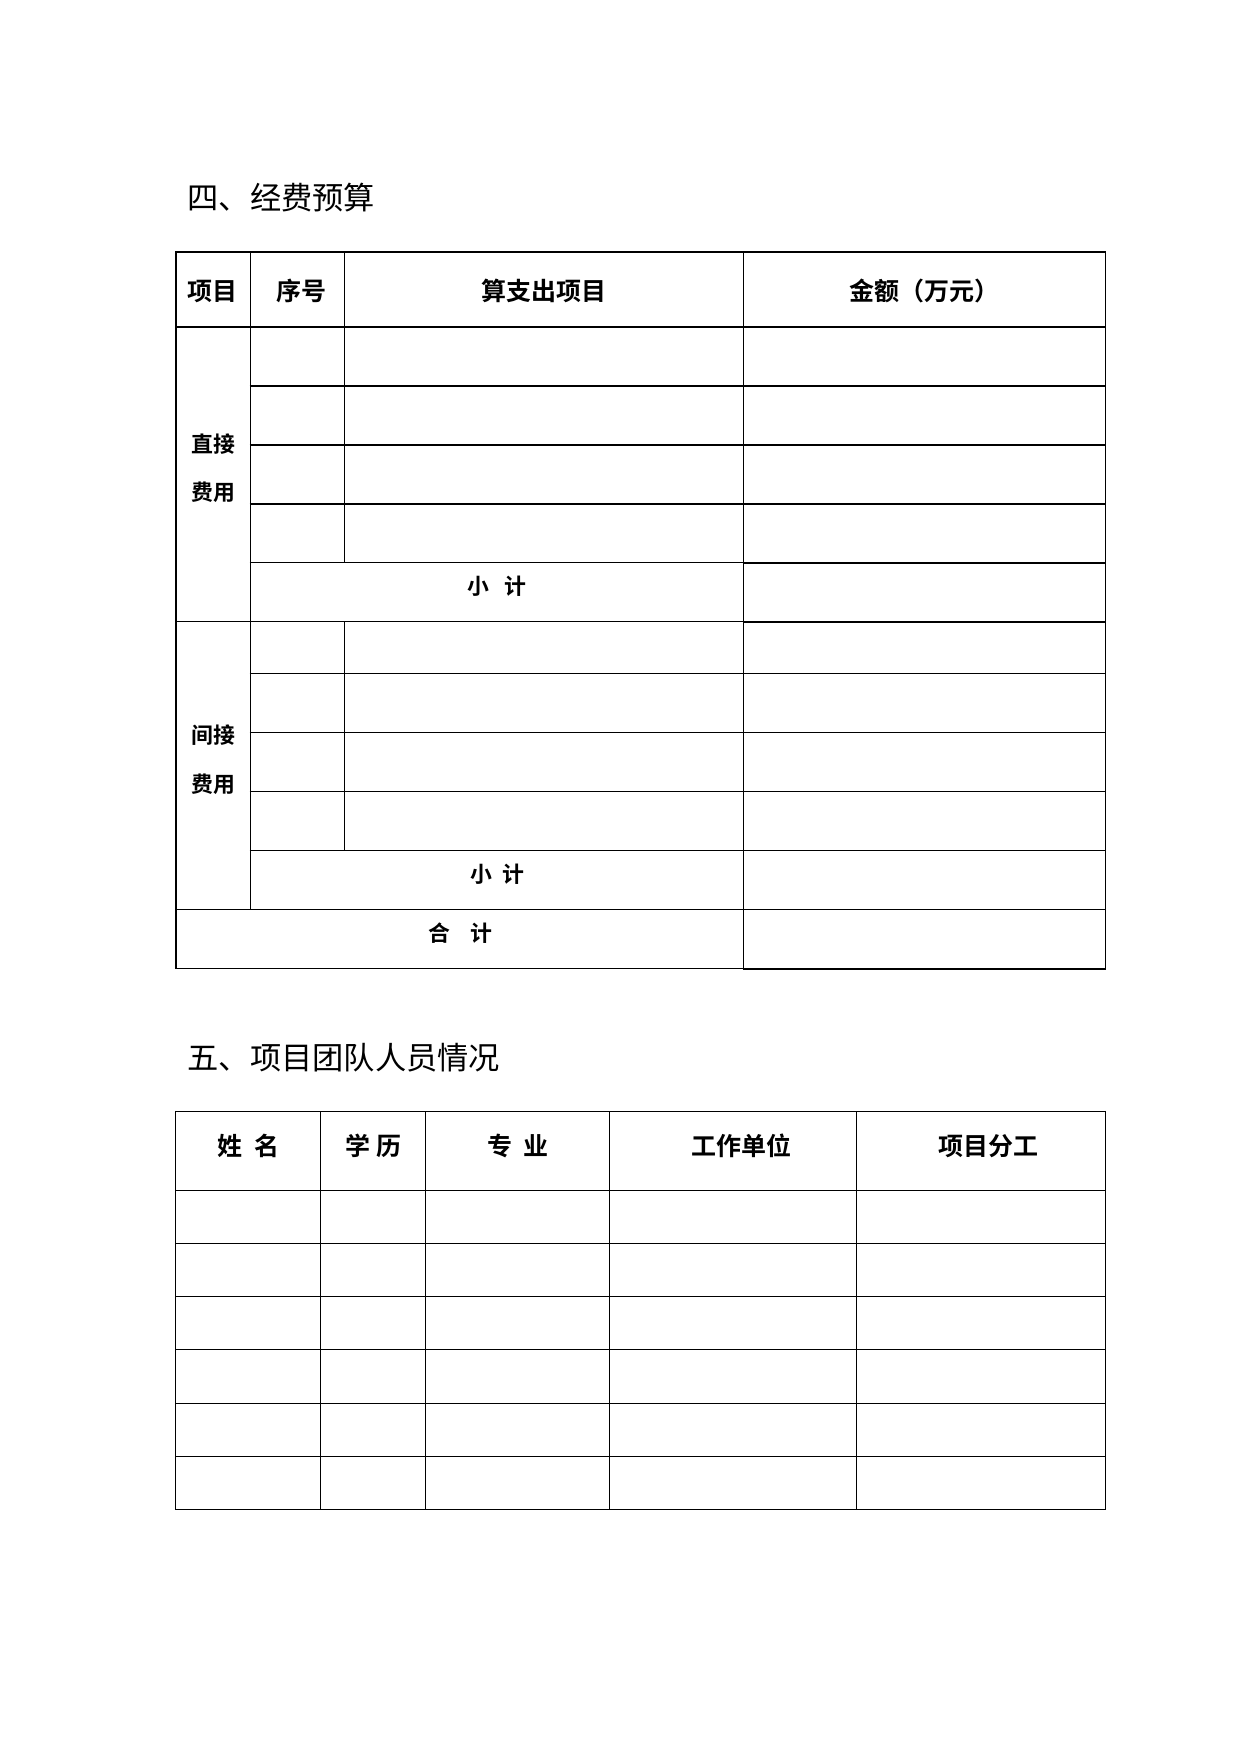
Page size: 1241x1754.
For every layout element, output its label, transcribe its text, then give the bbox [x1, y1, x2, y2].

table_cell [345, 387, 743, 444]
table_cell [744, 387, 1105, 444]
table_cell [857, 1404, 1105, 1456]
table_cell [251, 622, 344, 672]
table_cell [251, 387, 344, 444]
table_cell [744, 564, 1105, 621]
table_cell 直接费用 [177, 328, 250, 621]
table_header 项目分工 [857, 1112, 1105, 1190]
table_cell [251, 733, 344, 791]
table_header 金额（万元） [744, 253, 1105, 326]
table_cell [610, 1297, 856, 1349]
table_cell [744, 623, 1105, 672]
table_cell [176, 1297, 320, 1349]
table_cell [610, 1191, 856, 1243]
table_cell [345, 446, 743, 503]
table_cell [744, 328, 1105, 385]
table_cell [321, 1457, 425, 1509]
table_cell [251, 446, 344, 503]
text 四、经费预算 [187, 163, 1053, 228]
table_cell [744, 792, 1105, 850]
list 项目团队人员情况 [187, 1023, 1053, 1088]
table_cell [176, 1191, 320, 1243]
table_cell 间接费用 [177, 622, 250, 909]
table_cell [744, 446, 1105, 503]
table_header 序号 [251, 253, 344, 326]
table_cell 小 计 [251, 563, 743, 621]
table_cell [744, 910, 1105, 968]
table_cell [345, 674, 743, 732]
table_cell [321, 1297, 425, 1349]
table_cell [321, 1244, 425, 1296]
table_header 姓 名 [176, 1112, 320, 1190]
table_cell [744, 733, 1105, 791]
table_cell [176, 1404, 320, 1456]
table_cell 小 计 [251, 851, 743, 909]
table_header 项目 [177, 253, 250, 326]
table_header 工作单位 [610, 1112, 856, 1190]
table_cell 合 计 [177, 910, 743, 968]
table_cell [744, 851, 1105, 909]
table_cell [857, 1457, 1105, 1509]
table_cell [251, 674, 344, 732]
table_header 学 历 [321, 1112, 425, 1190]
table_cell [426, 1350, 609, 1402]
table_cell [426, 1297, 609, 1349]
table_cell [610, 1244, 856, 1296]
table_cell [321, 1404, 425, 1456]
table_cell [857, 1350, 1105, 1402]
table_header 专 业 [426, 1112, 609, 1190]
table_header 算支出项目 [345, 253, 743, 326]
table_cell [744, 505, 1105, 562]
table_cell [345, 733, 743, 791]
table_cell [426, 1244, 609, 1296]
table_cell [251, 505, 344, 562]
table_cell [345, 792, 743, 850]
table_cell [345, 622, 743, 672]
table_cell [610, 1457, 856, 1509]
table_cell [251, 328, 344, 385]
table_cell [426, 1191, 609, 1243]
table_cell [321, 1191, 425, 1243]
table_cell [345, 328, 743, 385]
table_cell [857, 1297, 1105, 1349]
table_cell [744, 674, 1105, 732]
table_cell [176, 1457, 320, 1509]
table_cell [610, 1404, 856, 1456]
table_cell [176, 1244, 320, 1296]
table_cell [345, 505, 743, 562]
table_cell [426, 1404, 609, 1456]
table_cell [321, 1350, 425, 1402]
table_cell [176, 1350, 320, 1402]
table_cell [857, 1244, 1105, 1296]
table_cell [610, 1350, 856, 1402]
table_cell [251, 792, 344, 850]
table_cell [857, 1191, 1105, 1243]
table_cell [426, 1457, 609, 1509]
